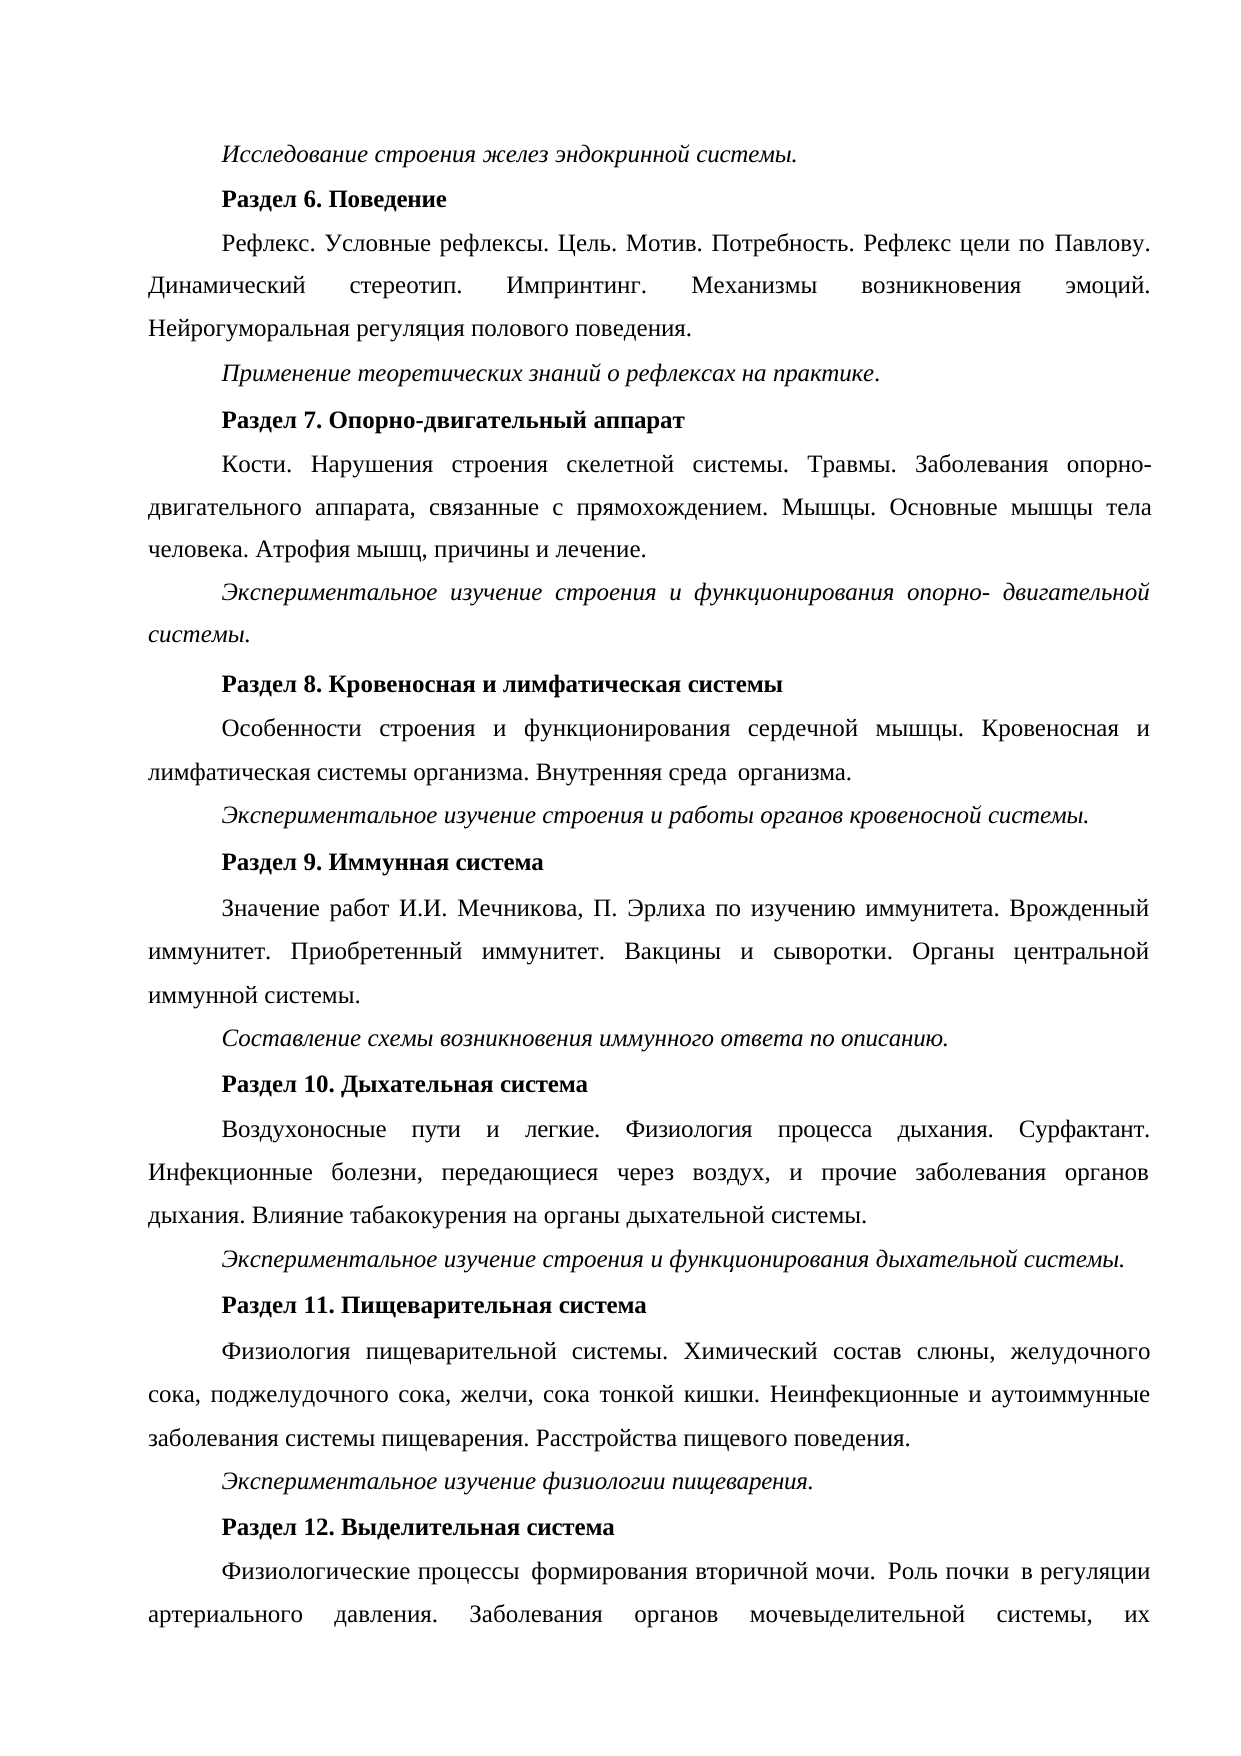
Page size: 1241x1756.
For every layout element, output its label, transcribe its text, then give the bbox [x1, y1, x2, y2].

text Раздел 8. Кровеносная и лимфатическая системы [221, 669, 1166, 698]
text Составление схемы возникновения иммунного ответа по описанию. [221, 1023, 1166, 1052]
text Значение работ И.И. Мечникова, П. Эрлиха по изучению иммунитета. Врожденный иммунитет. Приобретенный иммунитет. Вакцины и сыворотки. Органы центральной иммунной системы. [148, 893, 1150, 1008]
text Раздел 9. Иммунная система [221, 843, 1166, 877]
text Раздел 6. Поведение [221, 184, 1166, 213]
text Кости. Нарушения строения скелетной системы. Травмы. Заболевания опорно-двигательного аппарата, связанные с прямохождением. Мышцы. Основные мышцы тела человека. Атрофия мышц, причины и лечение. [148, 449, 1152, 563]
text Раздел 7. Опорно-двигательный аппарат [221, 405, 1166, 433]
text Раздел 10. Дыхательная система [221, 1069, 1166, 1098]
text Воздухоносные пути и легкие. Физиология процесса дыхания. Сурфактант. Инфекционные болезни, передающиеся через воздух, и прочие заболевания органов дыхания. Влияние табакокурения на органы дыхательной системы. [148, 1114, 1150, 1229]
text Экспериментальное изучение строения и функционирования опорно- двигательной системы. [148, 577, 1153, 647]
text Раздел 12. Выделительная система [221, 1512, 1166, 1540]
text Рефлекс. Условные рефлексы. Цель. Мотив. Потребность. Рефлекс цели по Павлову. Динамический стереотип. Импринтинг. Механизмы возникновения эмоций. Нейрогуморальная регуляция полового поведения. [148, 228, 1151, 341]
text Физиология пищеварительной системы. Химический состав слюны, желудочного сока, поджелудочного сока, желчи, сока тонкой кишки. Неинфекционные и аутоиммунные заболевания системы пищеварения. Расстройства пищевого поведения. [148, 1336, 1151, 1452]
text Экспериментальное изучение физиологии пищеварения. [221, 1466, 1166, 1495]
text Применение теоретических знаний о рефлексах на практике. [221, 355, 1166, 388]
text Экспериментальное изучение строения и работы органов кровеносной системы. [148, 800, 1152, 829]
text Особенности строения и функционирования сердечной мышцы. Кровеносная и лимфатическая системы организма. Внутренняя среда организма. [148, 713, 1151, 785]
text Исследование строения желез эндокринной системы. [221, 139, 1166, 168]
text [148, 1556, 1151, 1628]
text Раздел 11. Пищеварительная система [221, 1287, 1166, 1320]
text Экспериментальное изучение строения и функционирования дыхательной системы. [148, 1244, 1151, 1272]
